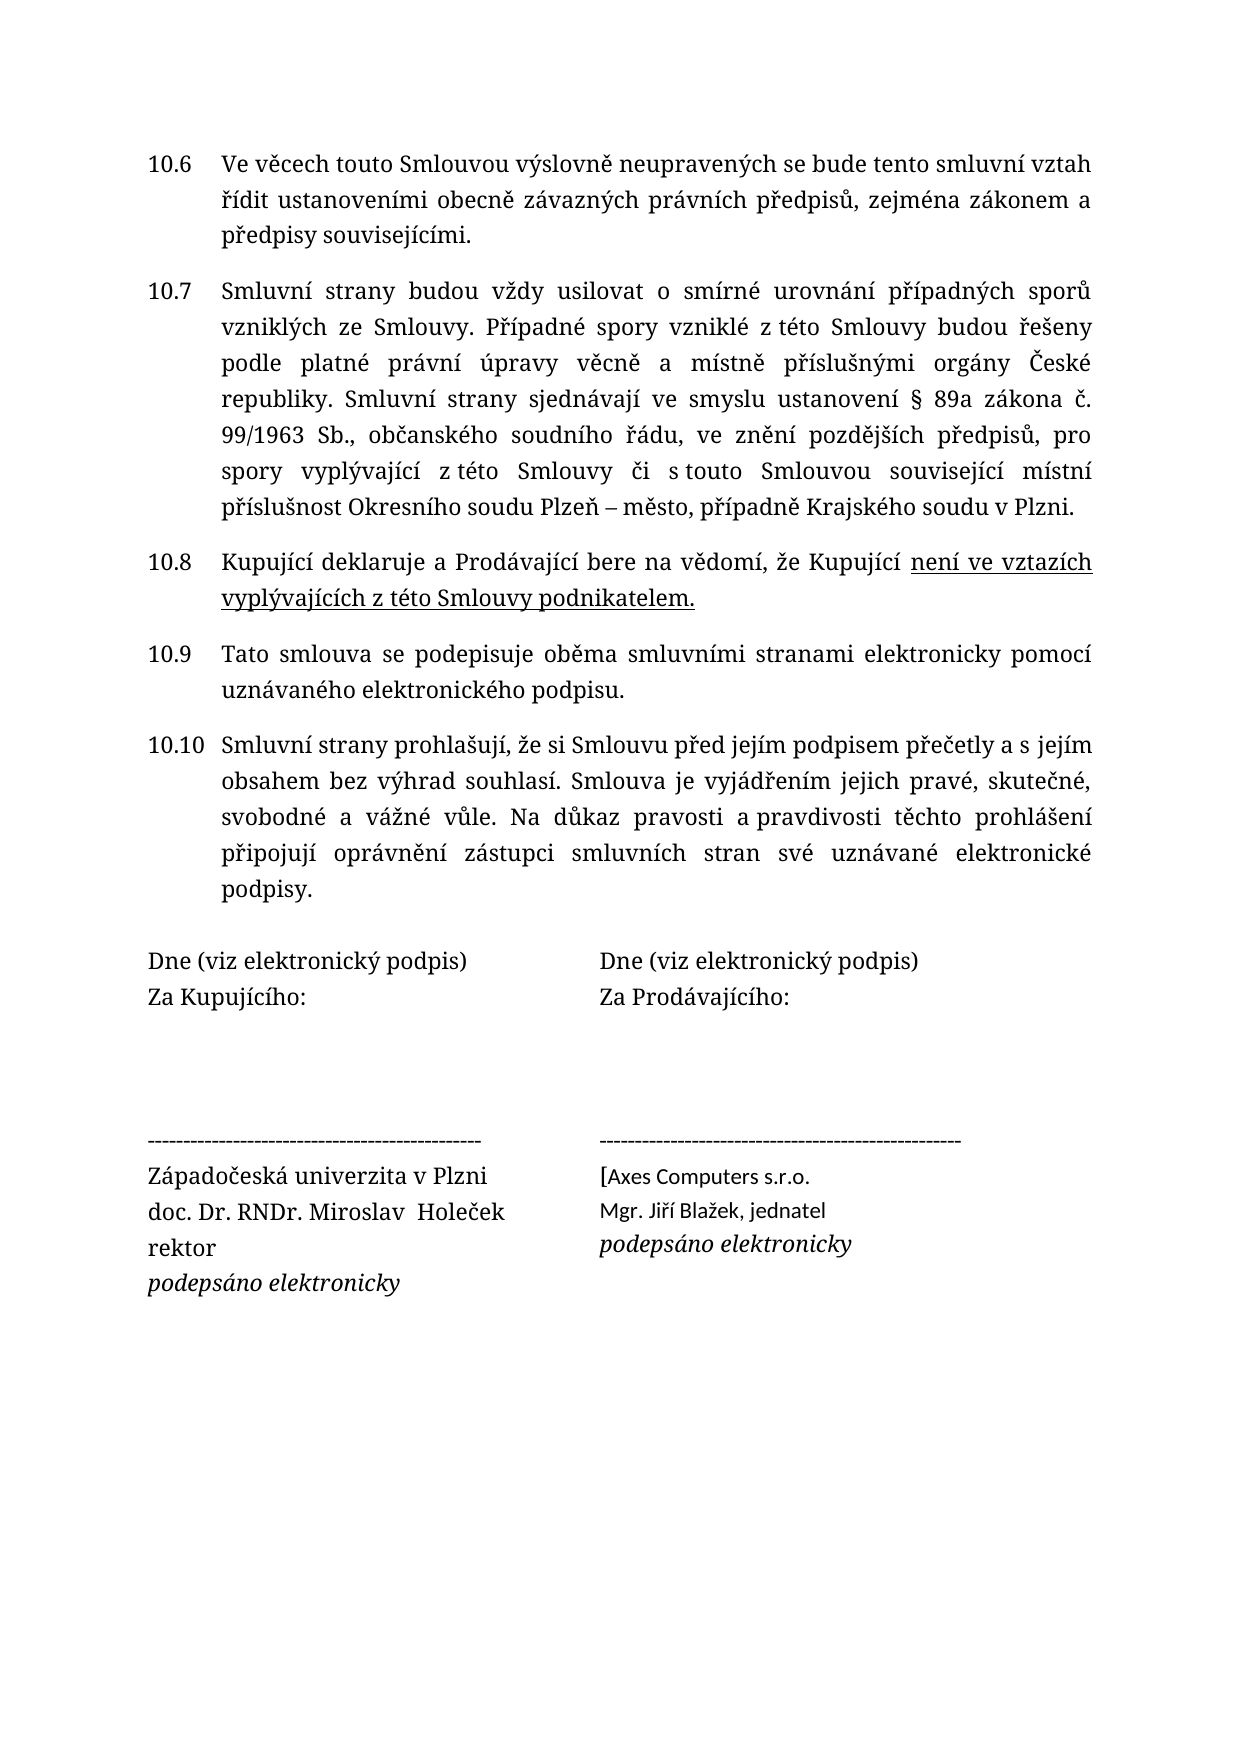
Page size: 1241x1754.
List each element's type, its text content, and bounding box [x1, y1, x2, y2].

text 10.8 Kupující deklaruje a Prodávající bere na vědomí, že Kupující není ve vztazích vyplývajících z této Smlouvy podnikatelem. [148, 546, 1093, 613]
text 10.6 Ve věcech touto Smlouvou výslovně neupravených se bude tento smluvní vztah řídit ustanoveními obecně závazných právních předpisů, zejména zákonem a předpisy souvisejícími. [148, 148, 1093, 251]
text 10.10 Smluvní strany prohlašují, že si Smlouvu před jejím podpisem přečetly a s jejím obsahem bez výhrad souhlasí. Smlouva je vyjádřením jejich pravé, skutečné, svobodné a vážné vůle. Na důkaz pravosti a pravdivosti těchto prohlášení připojují oprávnění zástupci smluvních stran své uznávané elektronické podpisy. [148, 729, 1093, 904]
text 10.9 Tato smlouva se podepisuje oběma smluvními stranami elektronicky pomocí uznávaného elektronického podpisu. [148, 638, 1093, 705]
text 10.7 Smluvní strany budou vždy usilovat o smírné urovnání případných sporů vzniklých ze Smlouvy. Případné spory vzniklé z této Smlouvy budou řešeny podle platné právní úpravy věcně a místně příslušnými orgány České republiky. Smluvní strany sjednávají ve smyslu ustanovení § 89a zákona č. 99/1963 Sb., občanského soudního řádu, ve znění pozdějších předpisů, pro spory vyplývající z této Smlouvy či s touto Smlouvou související místní příslušnost Okresního soudu Plzeň – město, případně Krajského soudu v Plzni. [148, 275, 1093, 522]
text podepsáno elektronicky [148, 1267, 1093, 1298]
table_header Dne (viz elektronický podpis) Za Prodávajícího: --------------------------------------------------- [Axes Computers s.r.o. Mgr. Jiří Blažek, jednatel podepsáno elektronicky [588, 945, 1040, 1267]
table_header Dne (viz elektronický podpis) Za Kupujícího: ----------------------------------------------- Západočeská univerzita v Plzni doc. Dr. RNDr. Miroslav Holeček rektor [136, 945, 588, 1267]
